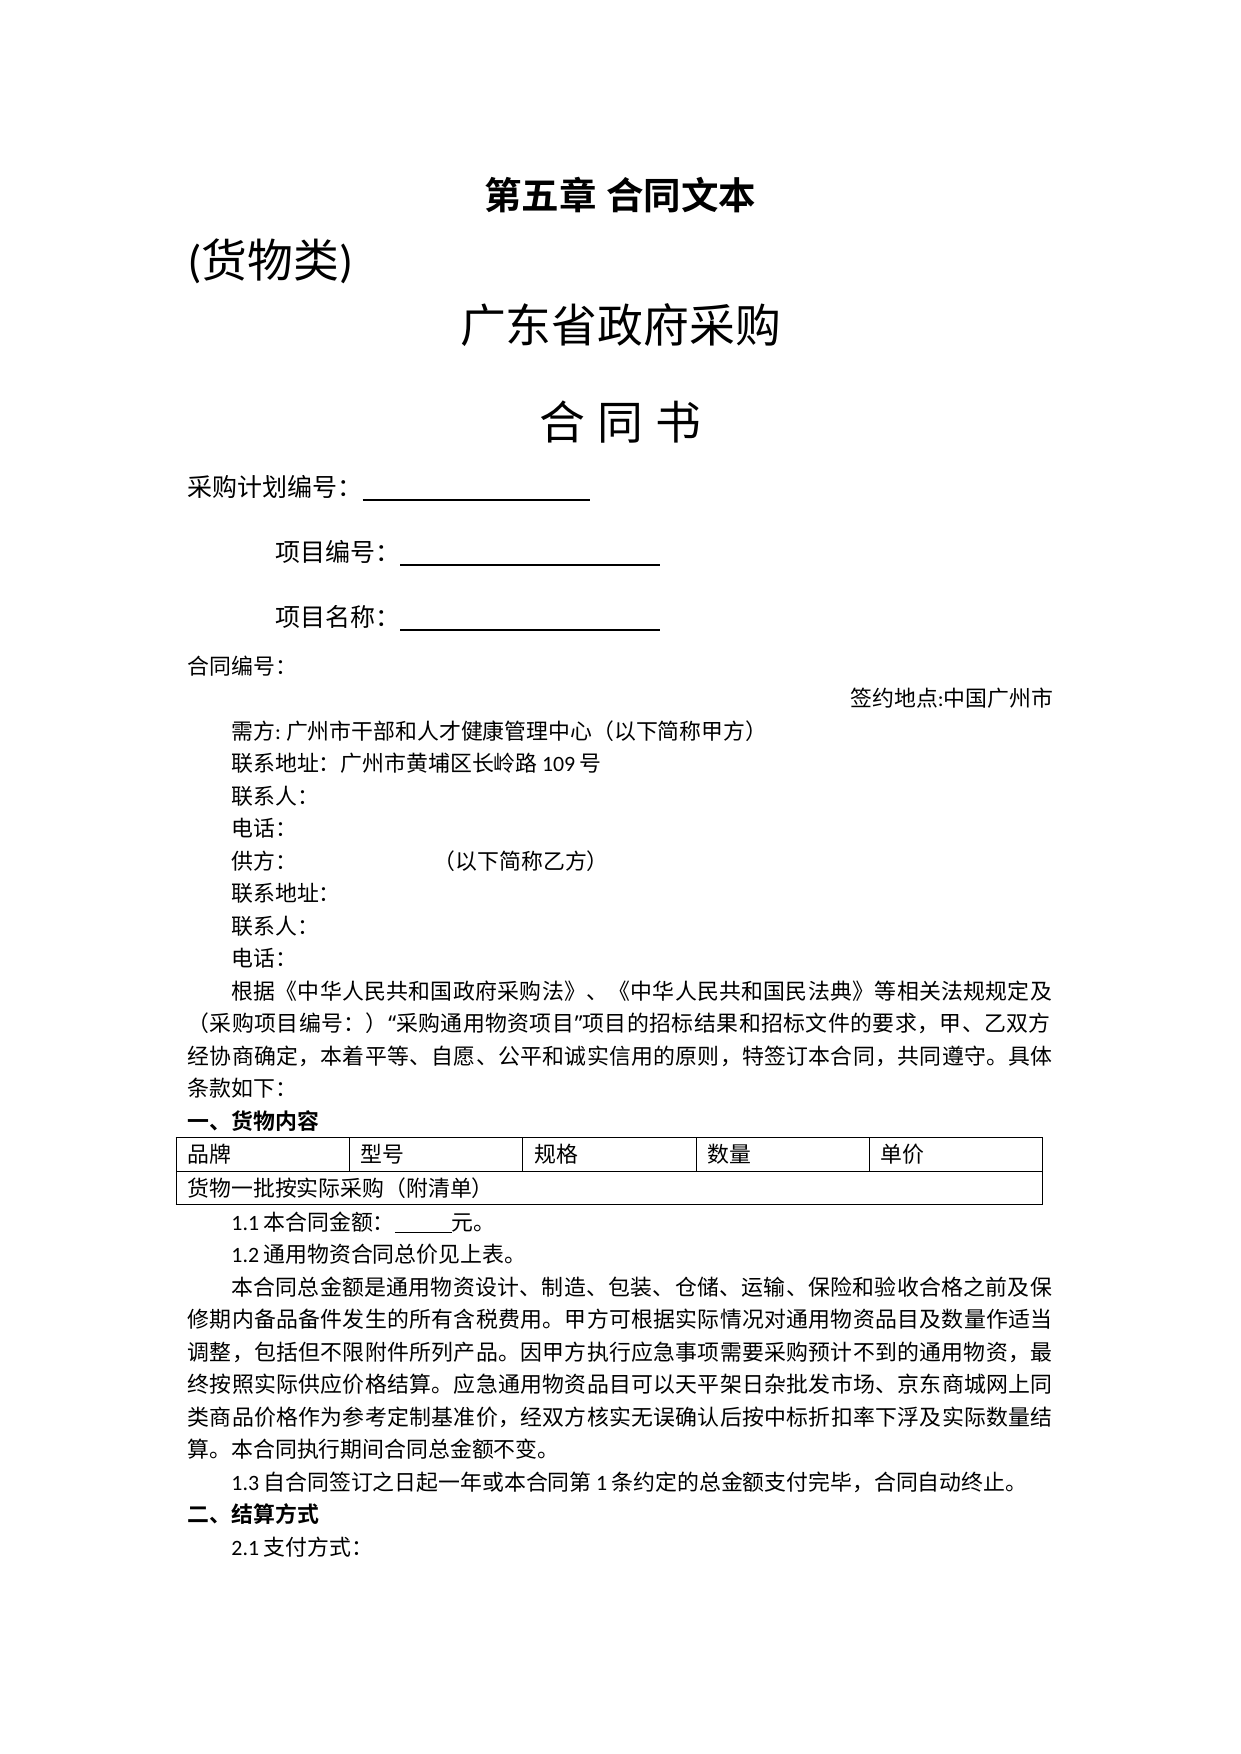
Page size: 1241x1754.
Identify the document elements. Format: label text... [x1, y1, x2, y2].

text 电话： [187, 812, 1053, 844]
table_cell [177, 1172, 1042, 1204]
text 一、货物内容 [187, 1104, 1053, 1137]
text 供方： （以下简称乙方） [187, 844, 1053, 877]
text 联系人： [187, 779, 1053, 812]
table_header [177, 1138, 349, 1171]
text 联系人： [187, 909, 1053, 942]
text (货物类) [187, 227, 1053, 292]
text 广东省政府采购 [187, 292, 1053, 357]
text 第五章 合同文本 [187, 162, 1053, 227]
text 1.2通用物资合同总价见上表。 [187, 1238, 1053, 1270]
text 电话： [187, 942, 1053, 974]
text 本合同总金额是通用物资设计、制造、包装、仓储、运输、保险和验收合格之前及保修期内备品备件发生的所有含税费用。甲方可根据实际情况对通用物资品目及数量作适当调整，包括但不限附件所列产品。因甲方执行应急事项需要采购预计不到的通用物资，最终按照实际供应价格结算。应急通用物资品目可以天平架日杂批发市场、京东商城网上同类商品价格作为参考定制基准价，经双方核实无误确认后按中标折扣率下浮及实际数量结算。本合同执行期间合同总金额不变。 [187, 1270, 1053, 1465]
text 需方: 广州市干部和人才健康管理中心（以下简称甲方） [187, 714, 1053, 747]
text 根据《中华人民共和国政府采购法》、《中华人民共和国民法典》等相关法规规定及（采购项目编号：）“采购通用物资项目”项目的招标结果和招标文件的要求，甲、乙双方经协商确定，本着平等、自愿、公平和诚实信用的原则，特签订本合同，共同遵守。具体条款如下： [187, 974, 1053, 1104]
text 联系地址：广州市黄埔区长岭路109号 [187, 747, 1053, 779]
text 1.3自合同签订之日起一年或本合同第1条约定的总金额支付完毕，合同自动终止。 [187, 1465, 1053, 1498]
text 合同编号： [187, 649, 1053, 682]
text 采购计划编号： [187, 454, 1053, 519]
text 合 同 书 [187, 389, 1053, 454]
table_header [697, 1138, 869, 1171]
text 项目名称： [275, 584, 1053, 649]
text 1.1本合同金额： 元。 [187, 1205, 1053, 1238]
text 2.1支付方式： [187, 1530, 1053, 1563]
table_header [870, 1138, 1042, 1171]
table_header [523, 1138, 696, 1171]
text 二、结算方式 [187, 1498, 1053, 1530]
text 签约地点:中国广州市 [187, 682, 1053, 714]
text 联系地址： [187, 877, 1053, 909]
text 项目编号： [275, 519, 1053, 584]
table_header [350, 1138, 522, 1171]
